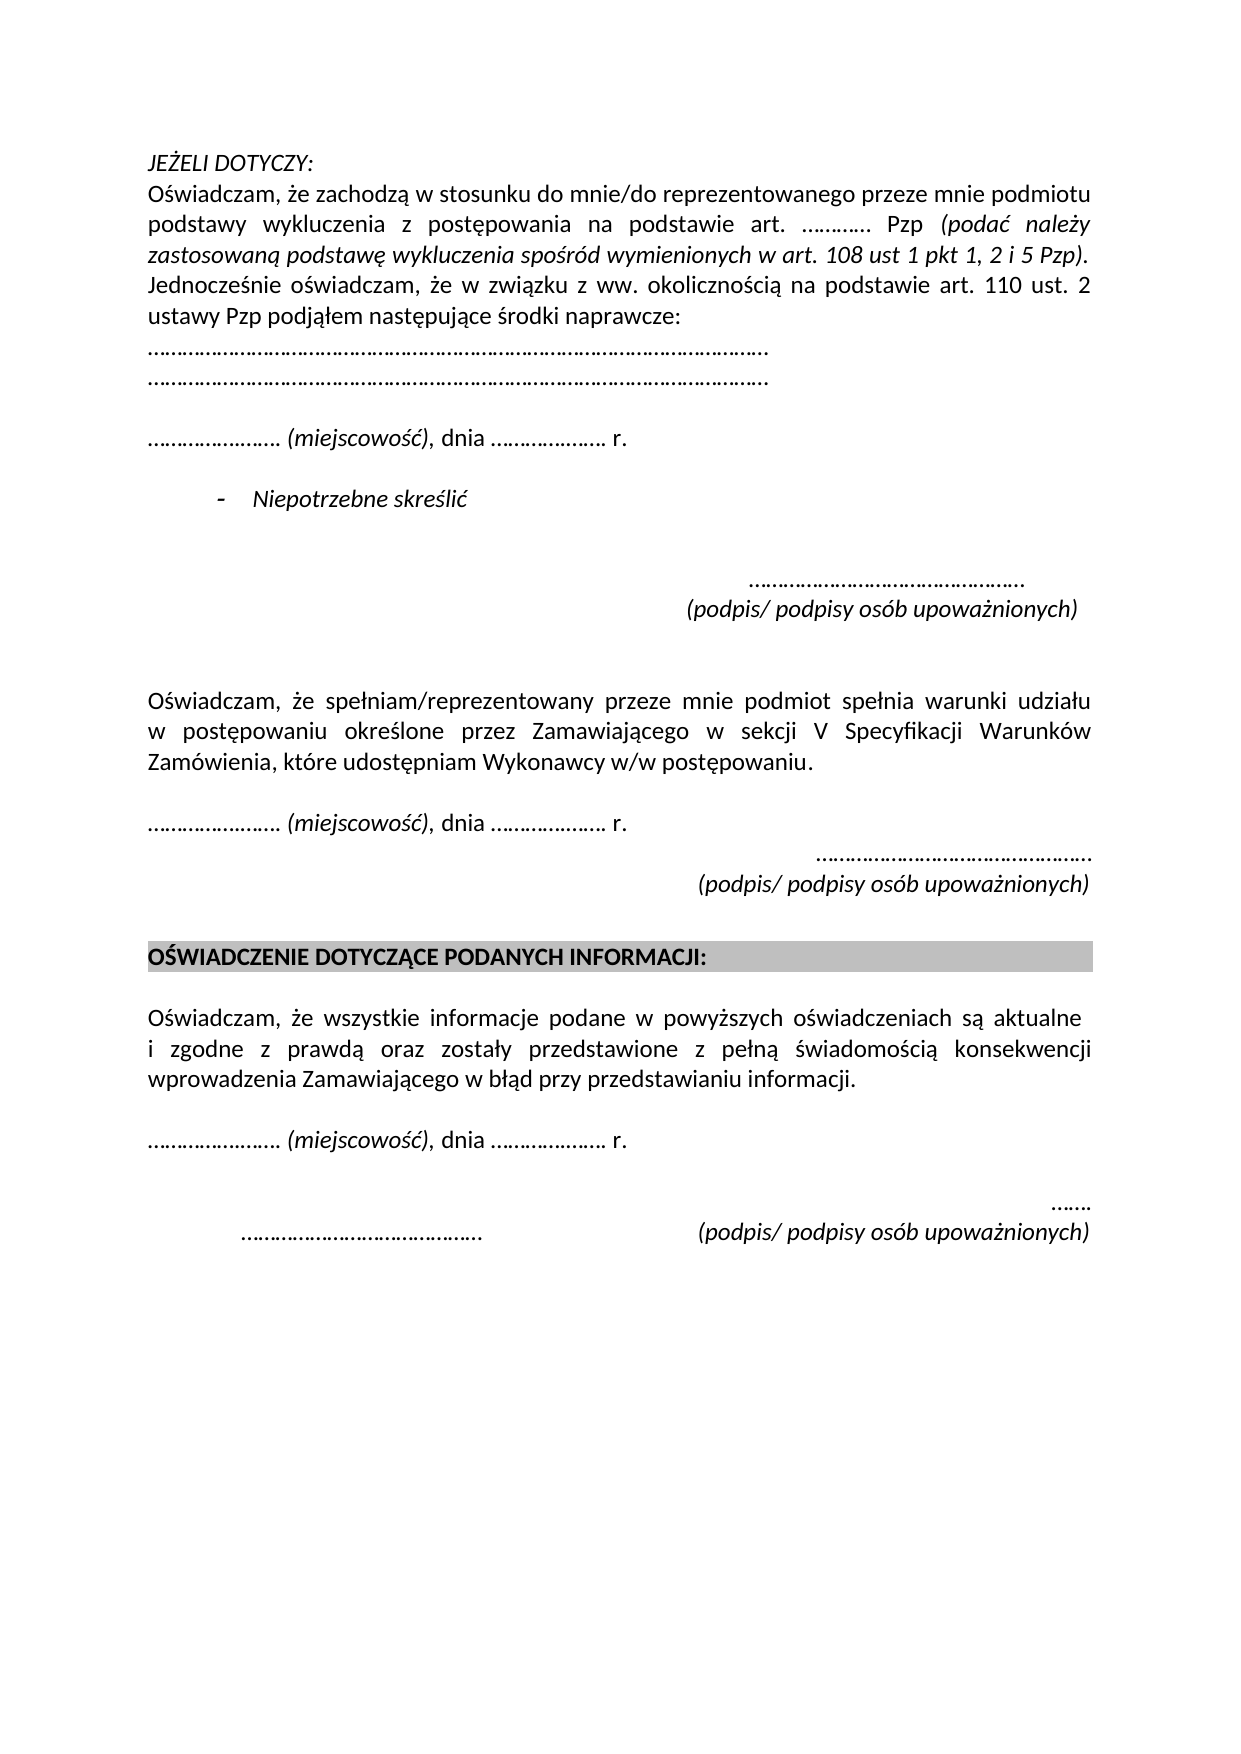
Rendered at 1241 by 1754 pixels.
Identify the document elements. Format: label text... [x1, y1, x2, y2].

text …………….……. (miejscowość), dnia ………….……. r. [148, 807, 1093, 837]
text Oświadczam, że zachodzą w stosunku do mnie/do reprezentowanego przeze mnie podmiotu podstawy wykluczenia z postępowania na podstawie art. ………… Pzp (podać należy zastosowaną podstawę wykluczenia spośród wymienionych w art. 108 ust 1 pkt 1, 2 i 5 Pzp). Jednocześnie oświadczam, że w związku z ww. okolicznością na podstawie art. 110 ust. 2 ustawy Pzp podjąłem następujące środki naprawcze: [148, 178, 1093, 331]
text ……………………………………………………………………………………………… [148, 361, 1093, 392]
list Niepotrzebne skreślić [215, 483, 1093, 514]
text Oświadczam, że spełniam/reprezentowany przeze mnie podmiot spełnia warunki udziału w postępowaniu określone przez Zamawiającego w sekcji V Specyfikacji Warunków Zamówienia, które udostępniam Wykonawcy w/w postępowaniu. [148, 685, 1093, 776]
text ……………………………………………………………………………………………… [148, 331, 1093, 361]
text …………….……. (miejscowość), dnia ………….……. r. [148, 1124, 1093, 1155]
text …….…………………………………… (podpis/ podpisy osób upoważnionych) [148, 1186, 1093, 1247]
text ………………………………………… (podpis/ podpisy osób upoważnionych) [148, 837, 1093, 898]
text JEŻELI DOTYCZY: [148, 148, 1093, 178]
text Oświadczam, że wszystkie informacje podane w powyższych oświadczeniach są aktualne i zgodne z prawdą oraz zostały przedstawione z pełną świadomością konsekwencji wprowadzenia Zamawiającego w błąd przy przedstawianiu informacji. [148, 1002, 1093, 1094]
text …………….……. (miejscowość), dnia ………….……. r. [148, 422, 1093, 453]
text (podpis/ podpisy osób upoważnionych) [148, 593, 1093, 624]
text ………………………………………… [148, 563, 1093, 593]
text OŚWIADCZENIE DOTYCZĄCE PODANYCH INFORMACJI: [148, 941, 1093, 972]
